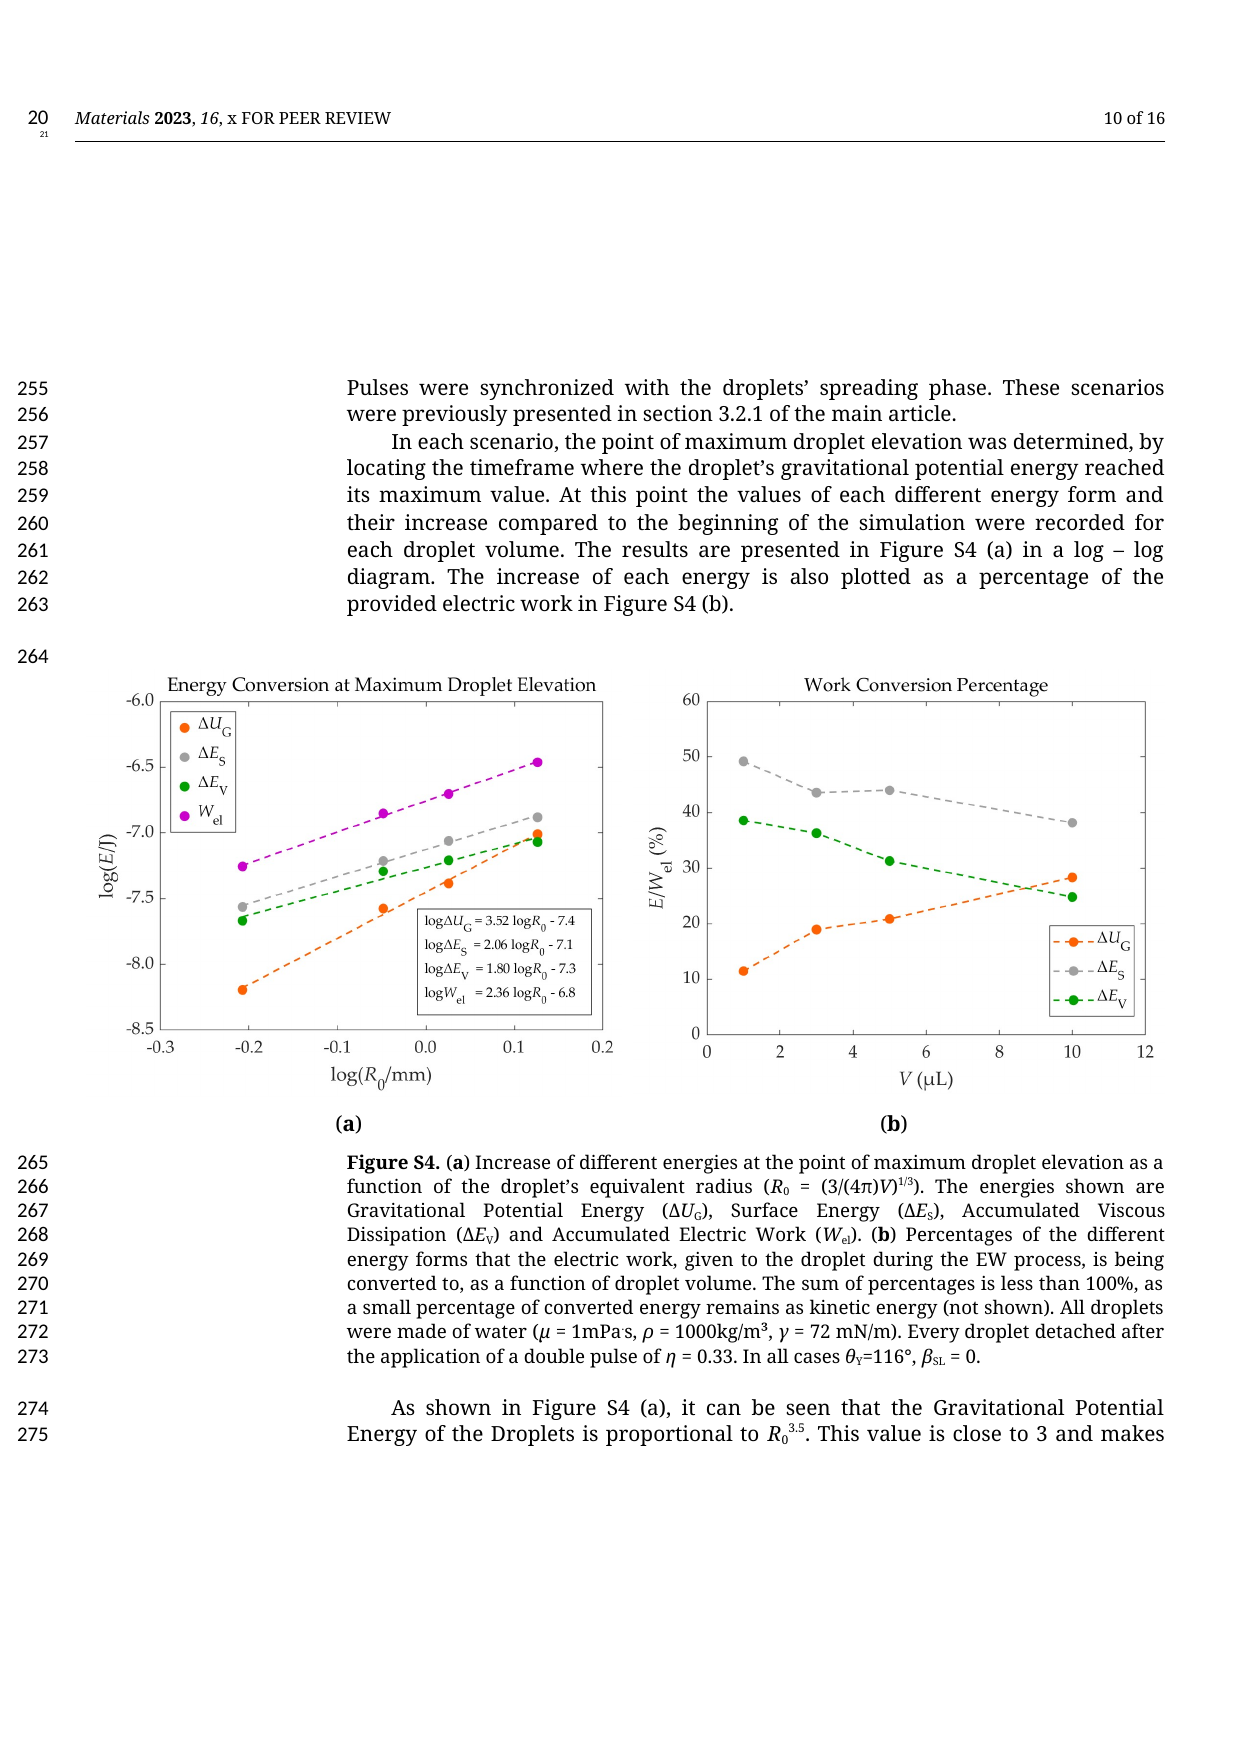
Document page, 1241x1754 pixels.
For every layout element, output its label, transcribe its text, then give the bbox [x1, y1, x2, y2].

table_header [622, 669, 1165, 1109]
table_cell (b) [622, 1109, 1165, 1138]
table_cell (a) [75, 1109, 622, 1138]
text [347, 374, 1165, 428]
picture [633, 669, 1166, 1094]
table_header [75, 669, 622, 1109]
picture [86, 669, 623, 1097]
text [347, 1394, 1165, 1448]
text In each scenario, the point of maximum droplet elevation was determined, by locating the timeframe where the droplet’s gravitational potential energy reached its maximum value. At this point the values of each different energy form and their increase compared to the beginning of the simulation were recorded for each droplet volume. The results are presented in Figure S4 (a) in a log – log diagram. The increase of each energy is also plotted as a percentage of the provided electric work in Figure S4 (b). [347, 428, 1165, 617]
text Figure S4. (a) Increase of different energies at the point of maximum droplet elevation as a function of the droplet’s equivalent radius (R0 = (3/(4π)V)1/3). The energies shown are Gravitational Potential Energy (ΔUG), Surface Energy (ΔES), Accumulated Viscous Dissipation (ΔEV) and Accumulated Electric Work (Wel). (b) Percentages of the different energy forms that the electric work, given to the droplet during the EW process, is being converted to, as a function of droplet volume. The sum of percentages is less than 100%, as a small percentage of converted energy remains as kinetic energy (not shown). All droplets were made of water (μ = 1mPa.s, ρ = 1000kg/m³, γ = 72 mN/m). Every droplet detached after the application of a double pulse of η = 0.33. In all cases θY=116°, βSL = 0. [347, 1150, 1165, 1369]
